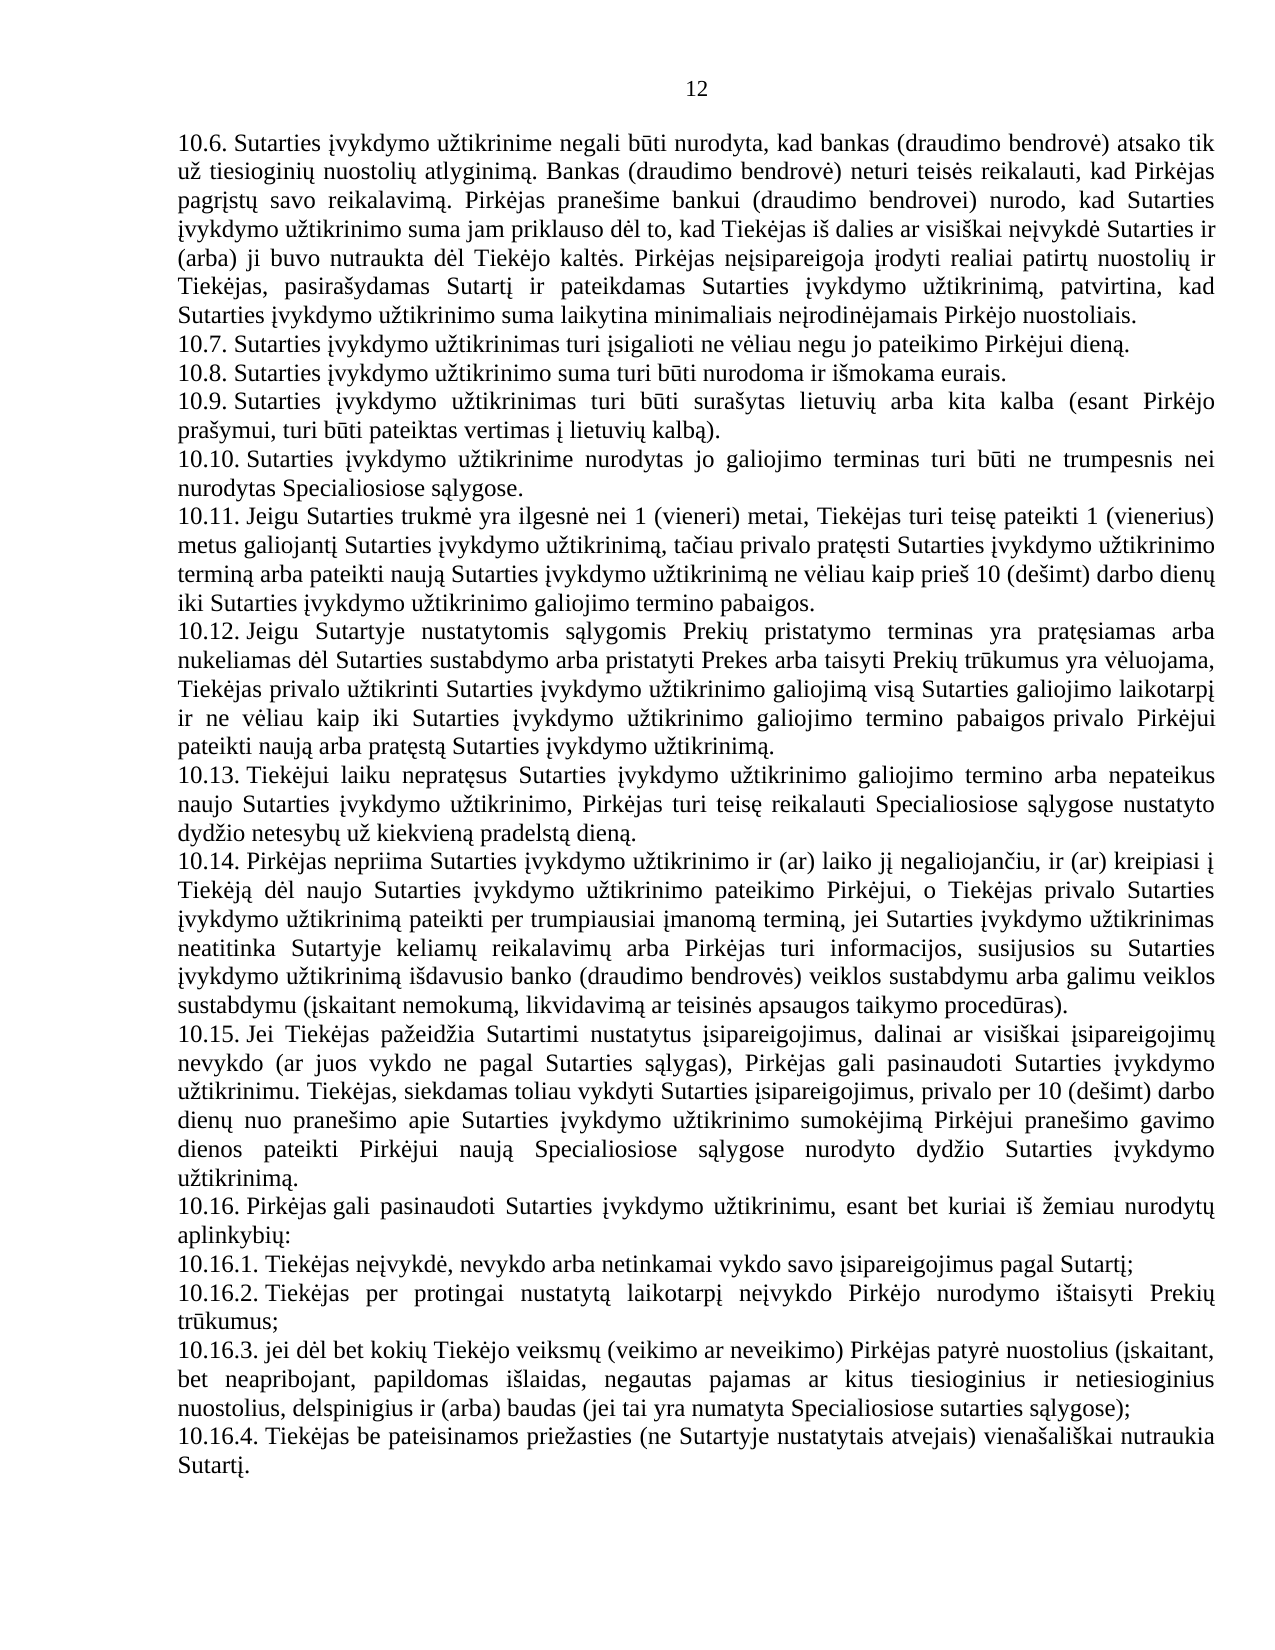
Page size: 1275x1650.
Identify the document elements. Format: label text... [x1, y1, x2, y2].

text 10.15. Jei Tiekėjas pažeidžia Sutartimi nustatytus įsipareigojimus, dalinai ar visiškai įsipareigojimų nevykdo (ar juos vykdo ne pagal Sutarties sąlygas), Pirkėjas gali pasinaudoti Sutarties įvykdymo užtikrinimu. Tiekėjas, siekdamas toliau vykdyti Sutarties įsipareigojimus, privalo per 10 (dešimt) darbo dienų nuo pranešimo apie Sutarties įvykdymo užtikrinimo sumokėjimą Pirkėjui pranešimo gavimo dienos pateikti Pirkėjui naują Specialiosiose sąlygose nurodyto dydžio Sutarties įvykdymo užtikrinimą. [177, 1019, 1216, 1191]
text 10.16.4. Tiekėjas be pateisinamos priežasties (ne Sutartyje nustatytais atvejais) vienašališkai nutraukia Sutartį. [177, 1421, 1216, 1479]
text 10.12. Jeigu Sutartyje nustatytomis sąlygomis Prekių pristatymo terminas yra pratęsiamas arba nukeliamas dėl Sutarties sustabdymo arba pristatyti Prekes arba taisyti Prekių trūkumus yra vėluojama, Tiekėjas privalo užtikrinti Sutarties įvykdymo užtikrinimo galiojimą visą Sutarties galiojimo laikotarpį ir ne vėliau kaip iki Sutarties įvykdymo užtikrinimo galiojimo termino pabaigos privalo Pirkėjui pateikti naują arba pratęstą Sutarties įvykdymo užtikrinimą. [177, 616, 1216, 760]
text 10.16.2. Tiekėjas per protingai nustatytą laikotarpį neįvykdo Pirkėjo nurodymo ištaisyti Prekių trūkumus; [177, 1278, 1216, 1335]
text 10.9. Sutarties įvykdymo užtikrinimas turi būti surašytas lietuvių arba kita kalba (esant Pirkėjo prašymui, turi būti pateiktas vertimas į lietuvių kalbą). [177, 386, 1216, 444]
text 10.10. Sutarties įvykdymo užtikrinime nurodytas jo galiojimo terminas turi būti ne trumpesnis nei nurodytas Specialiosiose sąlygose. [177, 444, 1216, 501]
text 10.16. Pirkėjas gali pasinaudoti Sutarties įvykdymo užtikrinimu, esant bet kuriai iš žemiau nurodytų aplinkybių: [177, 1191, 1216, 1249]
text 10.8. Sutarties įvykdymo užtikrinimo suma turi būti nurodoma ir išmokama eurais. [177, 358, 1216, 386]
text 10.11. Jeigu Sutarties trukmė yra ilgesnė nei 1 (vieneri) metai, Tiekėjas turi teisę pateikti 1 (vienerius) metus galiojantį Sutarties įvykdymo užtikrinimą, tačiau privalo pratęsti Sutarties įvykdymo užtikrinimo terminą arba pateikti naują Sutarties įvykdymo užtikrinimą ne vėliau kaip prieš 10 (dešimt) darbo dienų iki Sutarties įvykdymo užtikrinimo galiojimo termino pabaigos. [177, 501, 1216, 616]
text 10.14. Pirkėjas nepriima Sutarties įvykdymo užtikrinimo ir (ar) laiko jį negaliojančiu, ir (ar) kreipiasi į Tiekėją dėl naujo Sutarties įvykdymo užtikrinimo pateikimo Pirkėjui, o Tiekėjas privalo Sutarties įvykdymo užtikrinimą pateikti per trumpiausiai įmanomą terminą, jei Sutarties įvykdymo užtikrinimas neatitinka Sutartyje keliamų reikalavimų arba Pirkėjas turi informacijos, susijusios su Sutarties įvykdymo užtikrinimą išdavusio banko (draudimo bendrovės) veiklos sustabdymu arba galimu veiklos sustabdymu (įskaitant nemokumą, likvidavimą ar teisinės apsaugos taikymo procedūras). [177, 846, 1216, 1019]
text 10.16.1. Tiekėjas neįvykdė, nevykdo arba netinkamai vykdo savo įsipareigojimus pagal Sutartį; [177, 1249, 1216, 1278]
text 10.16.3. jei dėl bet kokių Tiekėjo veiksmų (veikimo ar neveikimo) Pirkėjas patyrė nuostolius (įskaitant, bet neapribojant, papildomas išlaidas, negautas pajamas ar kitus tiesioginius ir netiesioginius nuostolius, delspinigius ir (arba) baudas (jei tai yra numatyta Specialiosiose sutarties sąlygose); [177, 1335, 1216, 1421]
text 10.7. Sutarties įvykdymo užtikrinimas turi įsigalioti ne vėliau negu jo pateikimo Pirkėjui dieną. [177, 329, 1216, 358]
text 10.6. Sutarties įvykdymo užtikrinime negali būti nurodyta, kad bankas (draudimo bendrovė) atsako tik už tiesioginių nuostolių atlyginimą. Bankas (draudimo bendrovė) neturi teisės reikalauti, kad Pirkėjas pagrįstų savo reikalavimą. Pirkėjas pranešime bankui (draudimo bendrovei) nurodo, kad Sutarties įvykdymo užtikrinimo suma jam priklauso dėl to, kad Tiekėjas iš dalies ar visiškai neįvykdė Sutarties ir (arba) ji buvo nutraukta dėl Tiekėjo kaltės. Pirkėjas neįsipareigoja įrodyti realiai patirtų nuostolių ir Tiekėjas, pasirašydamas Sutartį ir pateikdamas Sutarties įvykdymo užtikrinimą, patvirtina, kad Sutarties įvykdymo užtikrinimo suma laikytina minimaliais neįrodinėjamais Pirkėjo nuostoliais. [177, 128, 1216, 329]
text 10.13. Tiekėjui laiku nepratęsus Sutarties įvykdymo užtikrinimo galiojimo termino arba nepateikus naujo Sutarties įvykdymo užtikrinimo, Pirkėjas turi teisę reikalauti Specialiosiose sąlygose nustatyto dydžio netesybų už kiekvieną pradelstą dieną. [177, 760, 1216, 846]
